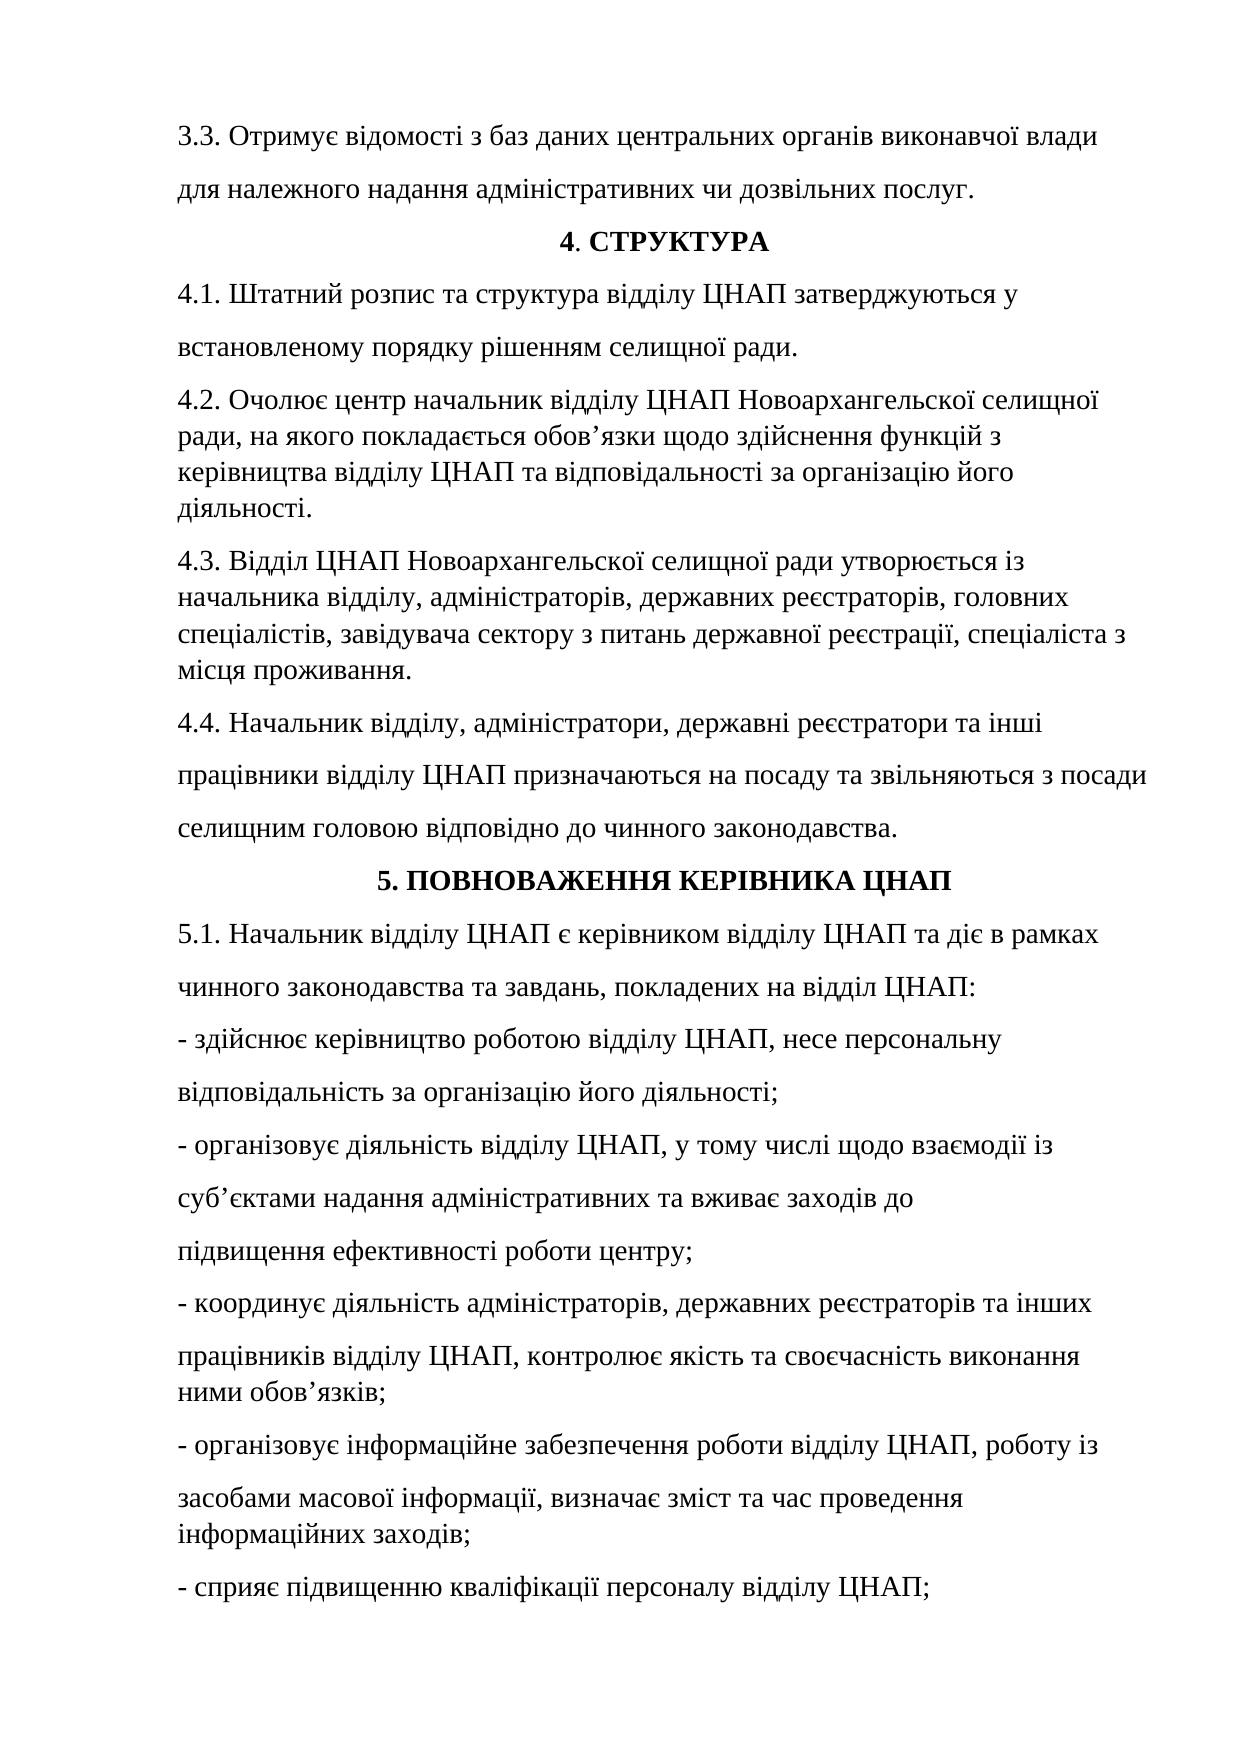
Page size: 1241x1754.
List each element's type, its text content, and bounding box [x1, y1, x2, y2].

text встановленому порядку рішенням селищної ради. [177, 329, 1152, 363]
text засобами масової інформації, визначає зміст та час проведення інформаційних заходів; [177, 1480, 1152, 1550]
text чинного законодавства та завдань, покладених на відділ ЦНАП: [177, 969, 1152, 1002]
text - організовує інформаційне забезпечення роботи відділу ЦНАП, роботу із [177, 1427, 1152, 1461]
text 4. СТРУКТУРА [177, 224, 1152, 257]
text відповідальність за організацію його діяльності; [177, 1074, 1152, 1108]
text для належного надання адміністративних чи дозвільних послуг. [177, 171, 1152, 204]
text - координує діяльність адміністраторів, державних реєстраторів та інших [177, 1286, 1152, 1319]
text 4.3. Відділ ЦНАП Новоархангельскої селищної ради утворюється із начальника відділу, адміністраторів, державних реєстраторів, головних спеціалістів, завідувача сектору з питань державної реєстрації, спеціаліста з місця проживання. [177, 543, 1152, 685]
text працівників відділу ЦНАП, контролює якість та своєчасність виконання ними обов’язків; [177, 1338, 1152, 1408]
text 5. ПОВНОВАЖЕННЯ КЕРІВНИКА ЦНАП [177, 863, 1152, 897]
text 5.1. Начальник відділу ЦНАП є керівником відділу ЦНАП та діє в рамках [177, 916, 1152, 949]
text 3.3. Отримує відомості з баз даних центральних органів виконавчої влади [177, 118, 1152, 152]
text 4.1. Штатний розпис та структура відділу ЦНАП затверджуються у [177, 277, 1152, 310]
text 4.2. Очолює центр начальник відділу ЦНАП Новоархангельскої селищної ради, на якого покладається обов’язки щодо здійснення функцій з керівництва відділу ЦНАП та відповідальності за організацію його діяльності. [177, 382, 1152, 524]
text - здійснює керівництво роботою відділу ЦНАП, несе персональну [177, 1022, 1152, 1055]
text 4.4. Начальник відділу, адміністратори, державні реєстратори та інші [177, 705, 1152, 738]
text підвищення ефективності роботи центру; [177, 1233, 1152, 1266]
text - організовує діяльність відділу ЦНАП, у тому числі щодо взаємодії із [177, 1127, 1152, 1161]
text суб’єктами надання адміністративних та вживає заходів до [177, 1180, 1152, 1213]
text селищним головою відповідно до чинного законодавства. [177, 810, 1152, 844]
text працівники відділу ЦНАП призначаються на посаду та звільняються з посади [177, 757, 1152, 791]
text - сприяє підвищенню кваліфікації персоналу відділу ЦНАП; [177, 1569, 1152, 1603]
